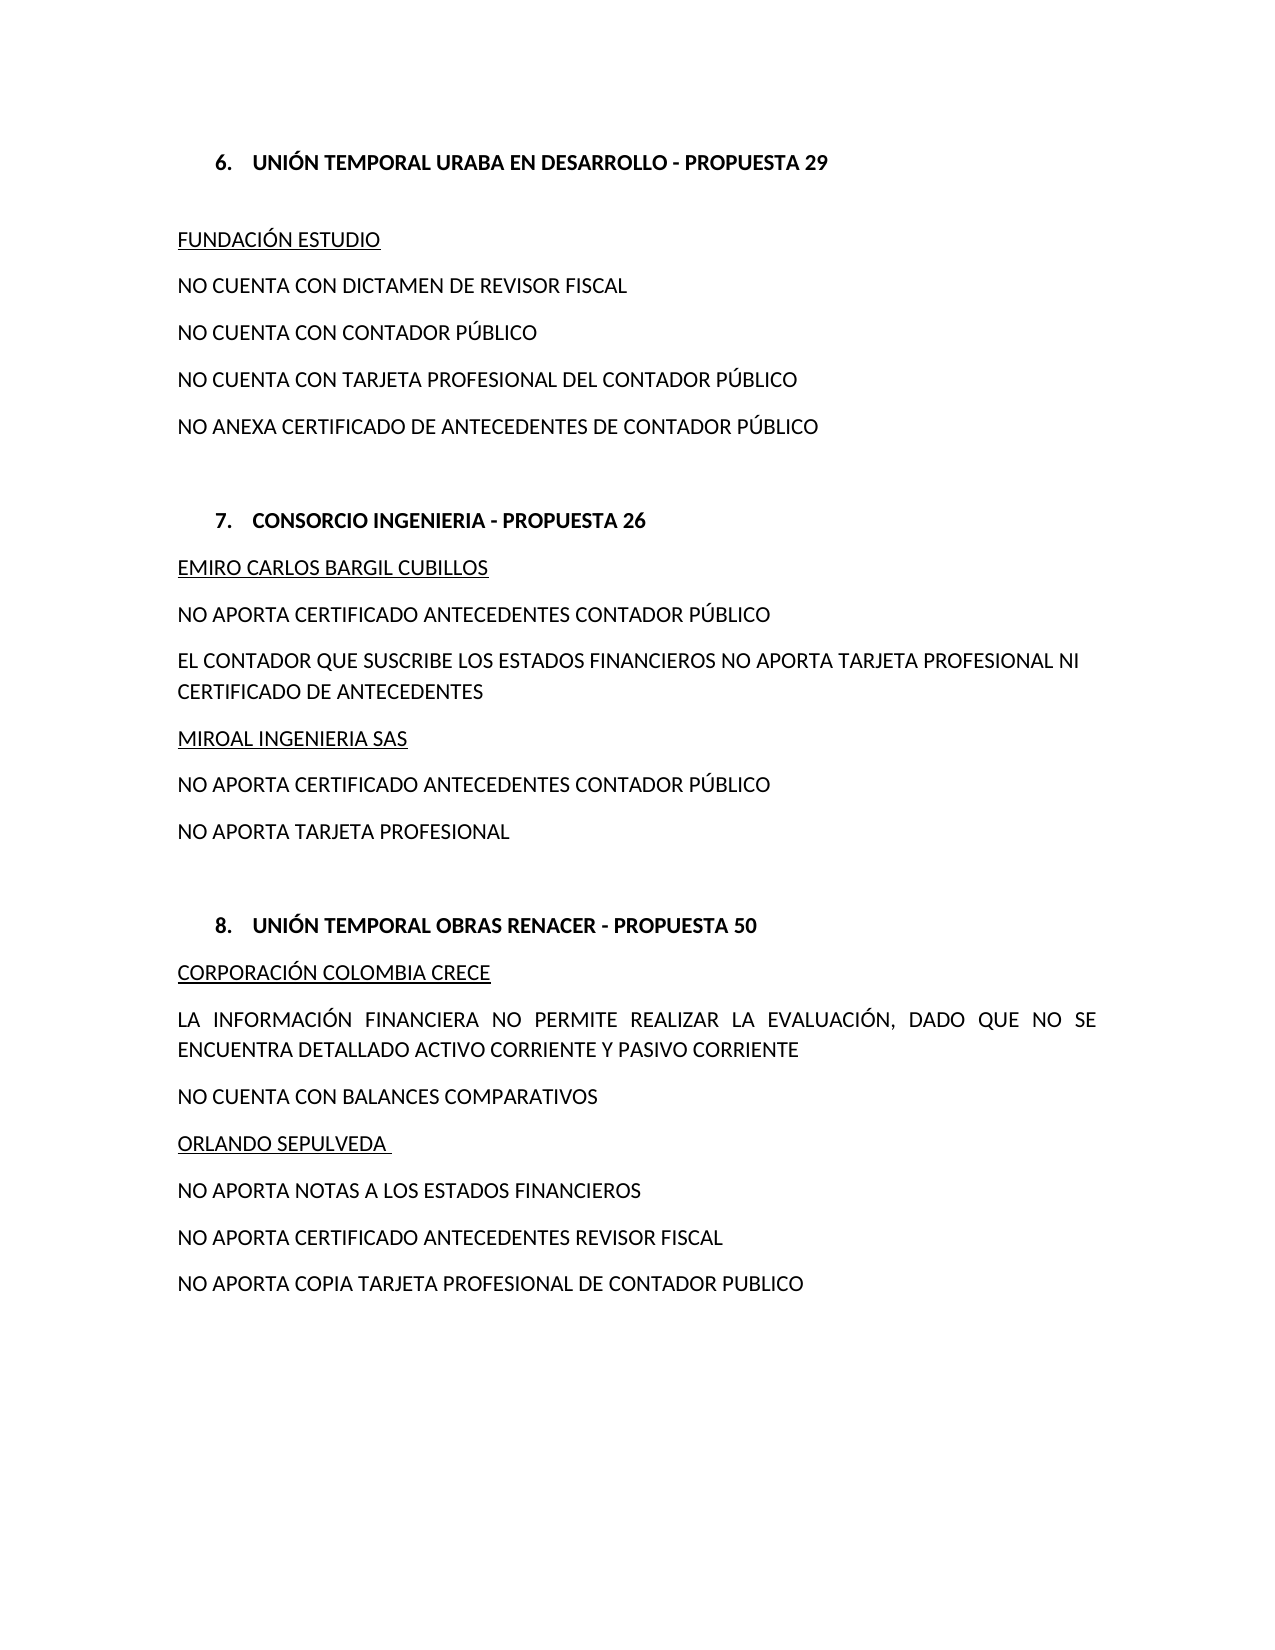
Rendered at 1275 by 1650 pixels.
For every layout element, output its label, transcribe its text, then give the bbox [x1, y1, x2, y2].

text NO CUENTA CON CONTADOR PÚBLICO [177, 318, 1098, 346]
list CONSORCIO INGENIERIA - PROPUESTA 26 [215, 506, 1098, 534]
text EMIRO CARLOS BARGIL CUBILLOS [177, 553, 1098, 581]
text NO APORTA CERTIFICADO ANTECEDENTES CONTADOR PÚBLICO [177, 600, 1098, 628]
text NO ANEXA CERTIFICADO DE ANTECEDENTES DE CONTADOR PÚBLICO [177, 412, 1098, 440]
text NO APORTA COPIA TARJETA PROFESIONAL DE CONTADOR PUBLICO [177, 1269, 1098, 1297]
text NO APORTA NOTAS A LOS ESTADOS FINANCIEROS [177, 1176, 1098, 1204]
text NO APORTA CERTIFICADO ANTECEDENTES REVISOR FISCAL [177, 1223, 1098, 1251]
text ORLANDO SEPULVEDA [177, 1129, 1098, 1157]
text NO APORTA TARJETA PROFESIONAL [177, 817, 1098, 845]
text EL CONTADOR QUE SUSCRIBE LOS ESTADOS FINANCIEROS NO APORTA TARJETA PROFESIONAL NI CERTIFICADO DE ANTECEDENTES [177, 647, 1098, 705]
text NO CUENTA CON TARJETA PROFESIONAL DEL CONTADOR PÚBLICO [177, 365, 1098, 393]
text NO CUENTA CON BALANCES COMPARATIVOS [177, 1082, 1098, 1110]
text FUNDACIÓN ESTUDIO [177, 225, 1098, 253]
list UNIÓN TEMPORAL URABA EN DESARROLLO - PROPUESTA 29 [215, 148, 1098, 176]
text NO APORTA CERTIFICADO ANTECEDENTES CONTADOR PÚBLICO [177, 771, 1098, 798]
text MIROAL INGENIERIA SAS [177, 724, 1098, 752]
text CORPORACIÓN COLOMBIA CRECE [177, 958, 1098, 986]
text NO CUENTA CON DICTAMEN DE REVISOR FISCAL [177, 272, 1098, 299]
list UNIÓN TEMPORAL OBRAS RENACER - PROPUESTA 50 [215, 911, 1098, 939]
text LA INFORMACIÓN FINANCIERA NO PERMITE REALIZAR LA EVALUACIÓN, DADO QUE NO SE ENCUENTRA DETALLADO ACTIVO CORRIENTE Y PASIVO CORRIENTE [177, 1005, 1098, 1063]
